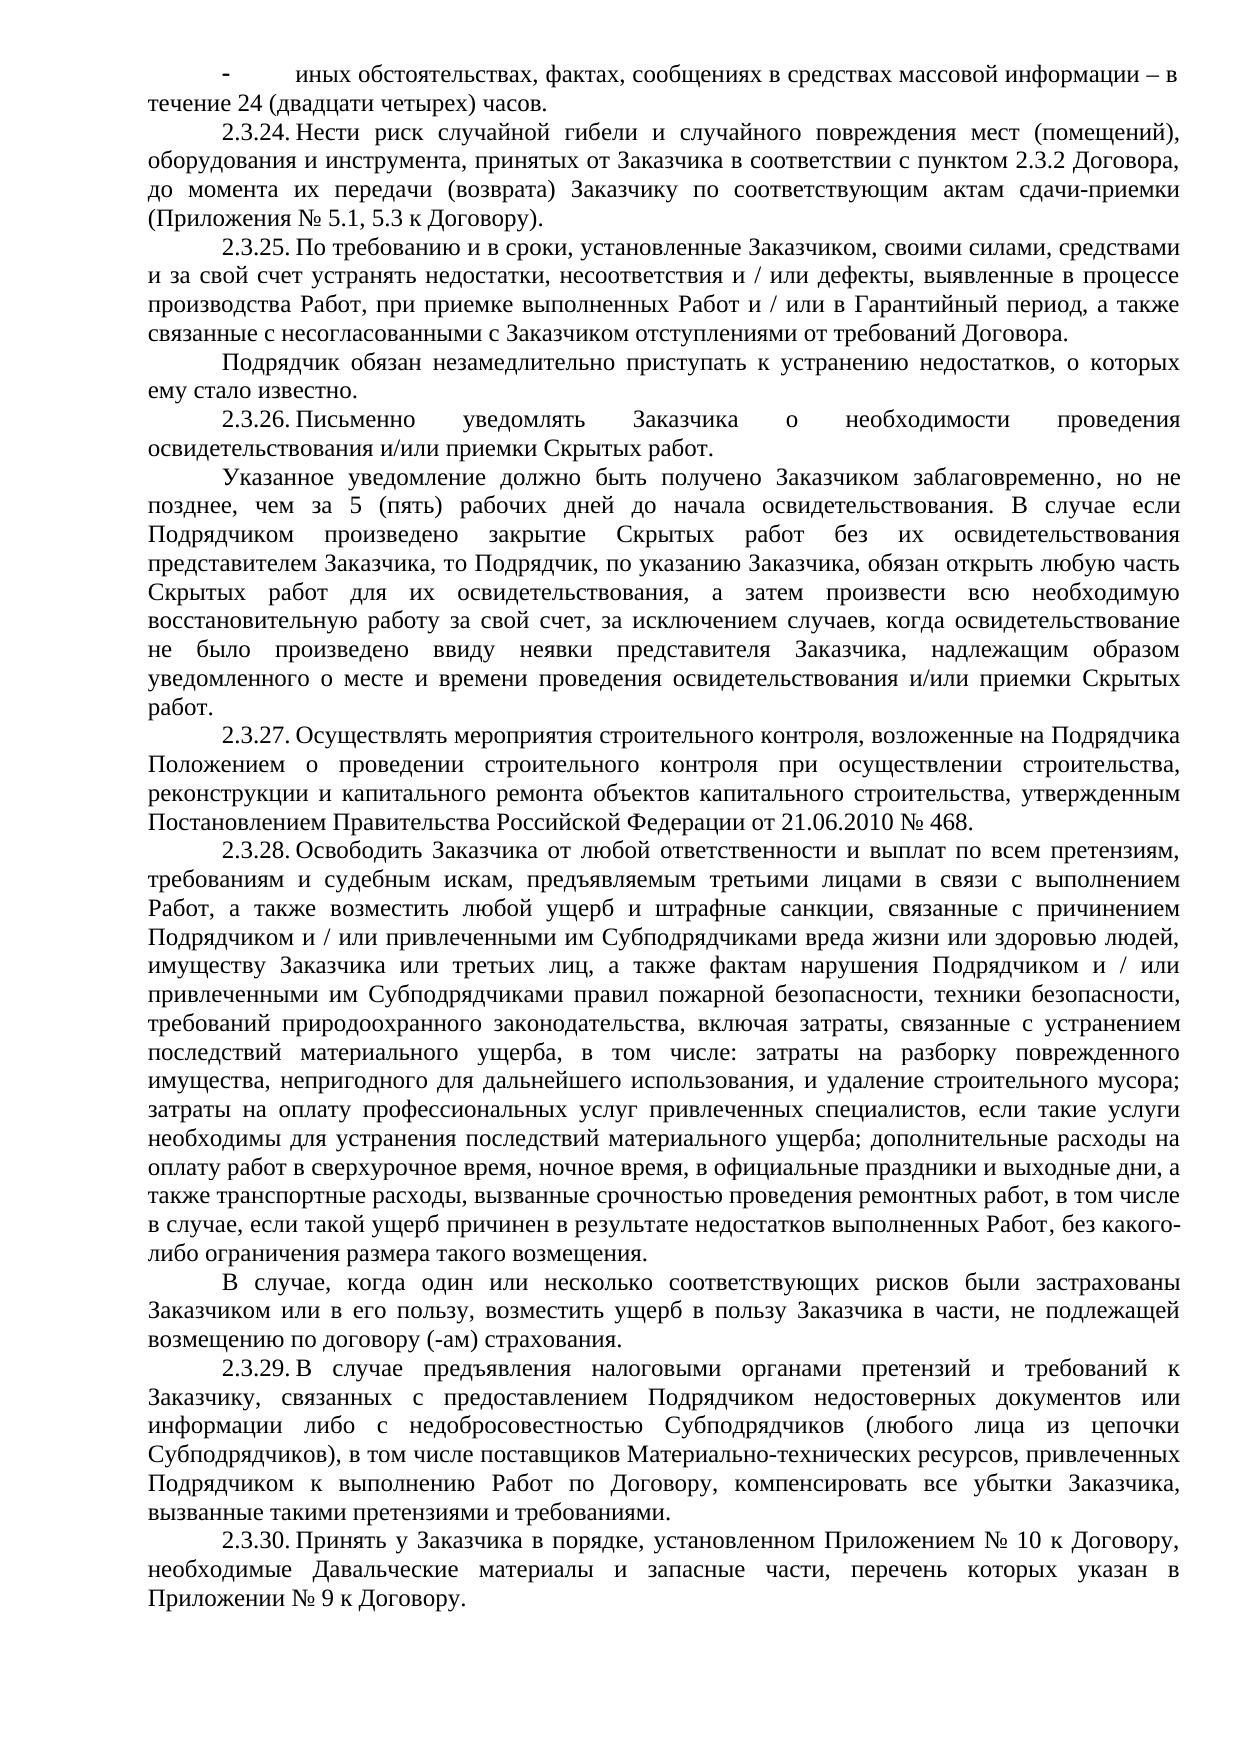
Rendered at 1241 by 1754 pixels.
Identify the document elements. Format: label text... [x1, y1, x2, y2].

list В случае, когда один или несколько соответствующих рисков были застрахованы Заказчиком или в его пользу, возместить ущерб в пользу Заказчика в части, не подлежащей возмещению по договору (-ам) страхования. [148, 1267, 1181, 1353]
list Принять у Заказчика в порядке, установленном Приложением № 10 к Договору, необходимые Давальческие материалы и запасные части, перечень которых указан в Приложении № 9 к Договору. [148, 1525, 1181, 1612]
list Подрядчик обязан незамедлительно приступать к устранению недостатков, о которых ему стало известно. [148, 347, 1181, 404]
list иных обстоятельствах, фактах, сообщениях в средствах массовой информации – в течение 24 (двадцати четырех) часов. [148, 59, 1179, 117]
list В случае предъявления налоговыми органами претензий и требований к Заказчику, связанных с предоставлением Подрядчиком недостоверных документов или информации либо с недобросовестностью Субподрядчиков (любого лица из цепочки Субподрядчиков), в том числе поставщиков Материально-технических ресурсов, привлеченных Подрядчиком к выполнению Работ по Договору, компенсировать все убытки Заказчика, вызванные такими претензиями и требованиями. [148, 1353, 1181, 1525]
list Указанное уведомление должно быть получено Заказчиком заблаговременно, но не позднее, чем за 5 (пять) рабочих дней до начала освидетельствования. В случае если Подрядчиком произведено закрытие Скрытых работ без их освидетельствования представителем Заказчика, то Подрядчик, по указанию Заказчика, обязан открыть любую часть Скрытых работ для их освидетельствования, а затем произвести всю необходимую восстановительную работу за свой счет, за исключением случаев, когда освидетельствование не было произведено ввиду неявки представителя Заказчика, надлежащим образом уведомленного о месте и времени проведения освидетельствования и/или приемки Скрытых работ. [148, 462, 1181, 720]
list Освободить Заказчика от любой ответственности и выплат по всем претензиям, требованиям и судебным искам, предъявляемым третьими лицами в связи с выполнением Работ, а также возместить любой ущерб и штрафные санкции, связанные с причинением Подрядчиком и / или привлеченными им Субподрядчиками вреда жизни или здоровью людей, имуществу Заказчика или третьих лиц, а также фактам нарушения Подрядчиком и / или привлеченными им Субподрядчиками правил пожарной безопасности, техники безопасности, требований природоохранного законодательства, включая затраты, связанные с устранением последствий материального ущерба, в том числе: затраты на разборку поврежденного имущества, непригодного для дальнейшего использования, и удаление строительного мусора; затраты на оплату профессиональных услуг привлеченных специалистов, если такие услуги необходимы для устранения последствий материального ущерба; дополнительные расходы на оплату работ в сверхурочное время, ночное время, в официальные праздники и выходные дни, а также транспортные расходы, вызванные срочностью проведения ремонтных работ, в том числе в случае, если такой ущерб причинен в результате недостатков выполненных Работ, без какого-либо ограничения размера такого возмещения. [148, 835, 1181, 1037]
list По требованию и в сроки, установленные Заказчиком, своими силами, средствами и за свой счет устранять недостатки, несоответствия и / или дефекты, выявленные в процессе производства Работ, при приемке выполненных Работ и / или в Гарантийный период, а также связанные с несогласованными с Заказчиком отступлениями от требований Договора. [148, 232, 1181, 347]
list Осуществлять мероприятия строительного контроля, возложенные на Подрядчика Положением о проведении строительного контроля при осуществлении строительства, реконструкции и капитального ремонта объектов капитального строительства, утвержденным Постановлением Правительства Российской Федерации от 21.06.2010 № 468. [148, 720, 1181, 835]
list Письменно уведомлять Заказчика о необходимости проведения освидетельствования и/или приемки Скрытых работ. [148, 404, 1181, 462]
list Нести риск случайной гибели и случайного повреждения мест (помещений), оборудования и инструмента, принятых от Заказчика в соответствии с пунктом 2.3.2 Договора, до момента их передачи (возврата) Заказчику по соответствующим актам сдачи-приемки (Приложения № 5.1, 5.3 к Договору). [148, 117, 1181, 232]
